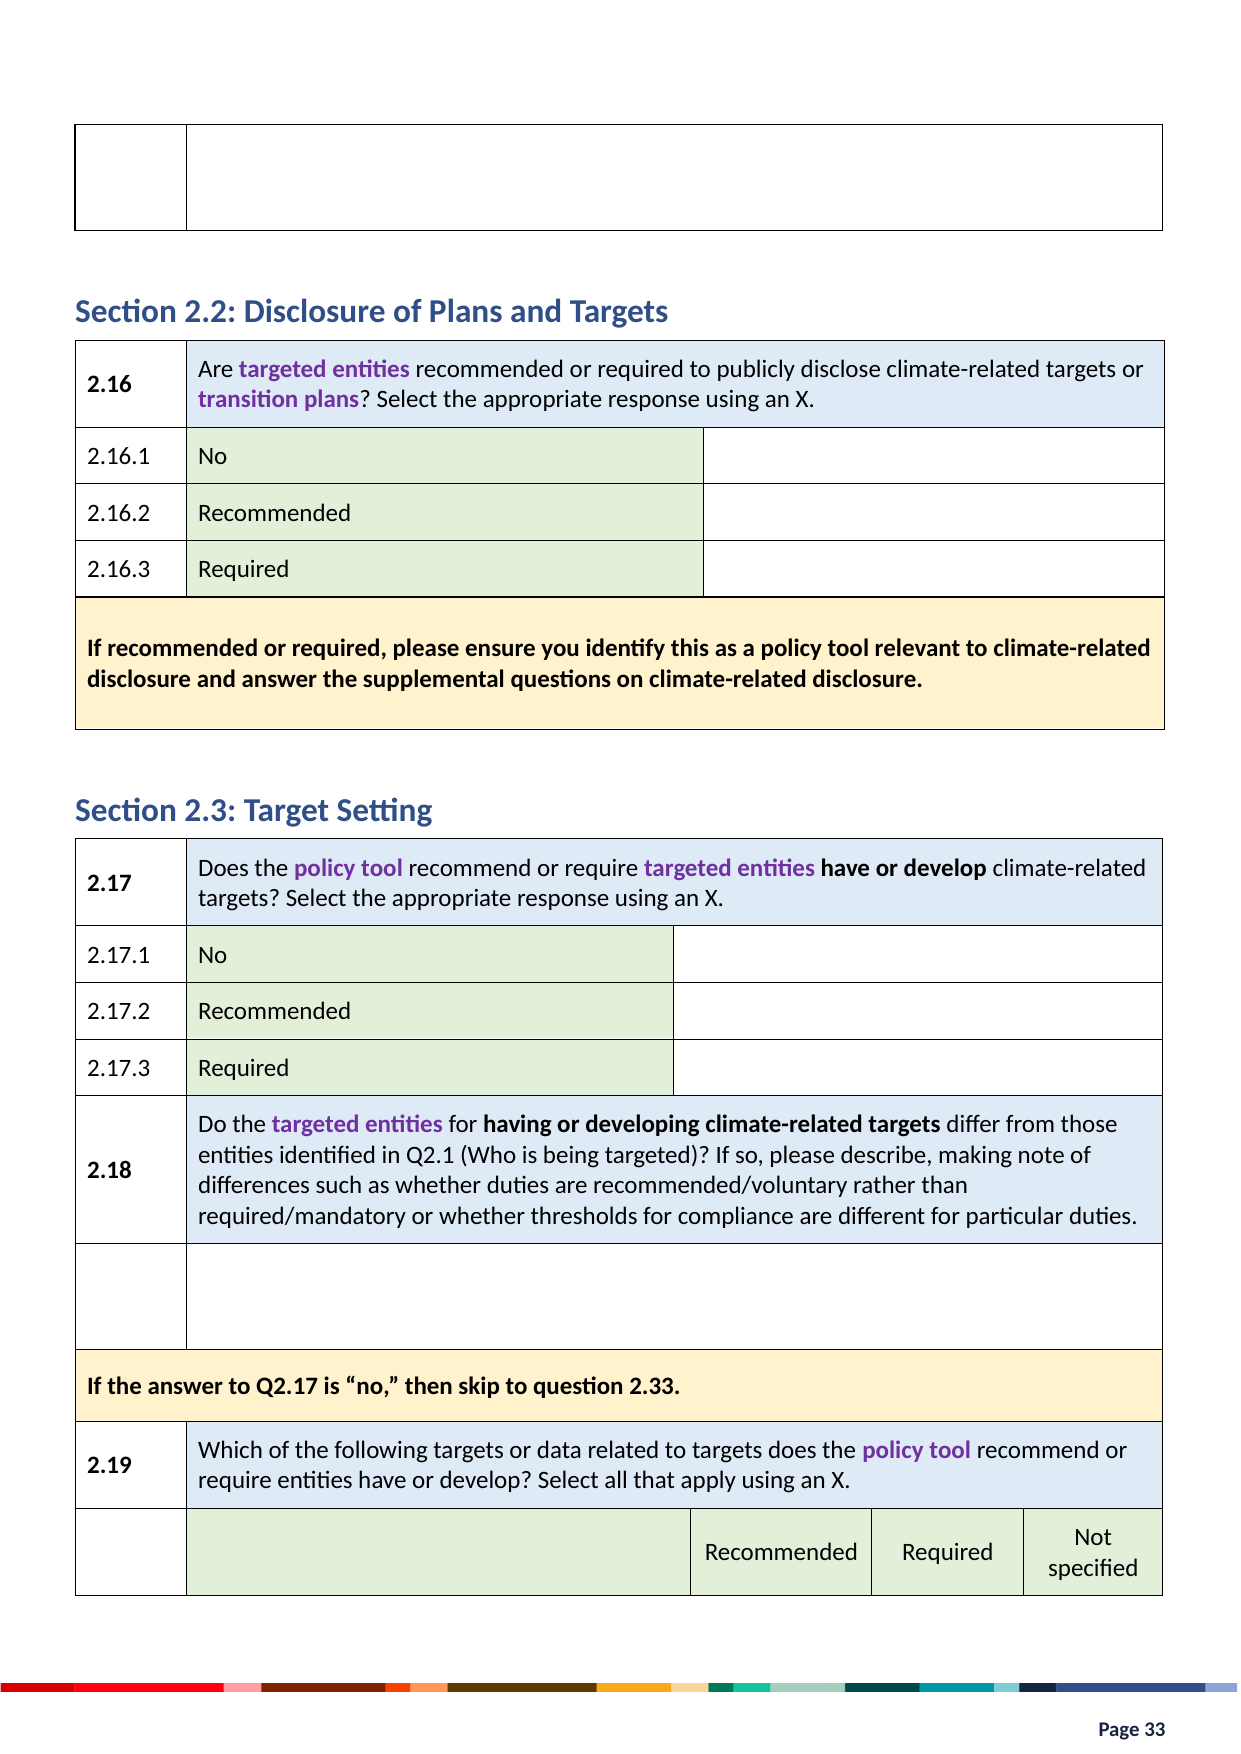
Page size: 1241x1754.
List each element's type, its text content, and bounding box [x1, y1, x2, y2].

table_cell 2.17.2 [76, 983, 186, 1038]
table_header 2.17 [76, 839, 186, 925]
table_cell [674, 1040, 1162, 1095]
table_cell 2.16.3 [76, 541, 186, 596]
table_cell No [187, 926, 673, 982]
table_cell [76, 1509, 186, 1595]
table_cell [187, 125, 1162, 230]
table_cell 2.19 [76, 1422, 186, 1508]
table_cell Not specified [1024, 1509, 1162, 1595]
table_cell If recommended or required, please ensure you identify this as a policy tool relevant to climate-related disclosure and answer the supplemental questions on climate-related disclosure. [76, 598, 1164, 728]
table_cell Recommended [187, 983, 673, 1038]
table_cell Required [872, 1509, 1023, 1595]
table_cell [76, 1244, 186, 1349]
table_cell No [187, 428, 703, 483]
table_cell Required [187, 541, 703, 596]
table_cell If the answer to Q2.17 is “no,” then skip to question 2.33. [76, 1350, 1162, 1421]
table_cell [674, 983, 1162, 1038]
table_cell 2.16.2 [76, 484, 186, 540]
table_cell 2.16.1 [76, 428, 186, 483]
table_cell [704, 428, 1164, 483]
picture [0, 1683, 1236, 1692]
table_cell Recommended [691, 1509, 871, 1595]
table_cell [704, 541, 1164, 596]
table_header 2.16 [76, 341, 186, 427]
table_header Are targeted entities recommended or required to publicly disclose climate-related targets or transition plans? Select the appropriate response using an X. [187, 341, 1164, 427]
table_header Does the policy tool recommend or require targeted entities have or develop climate-related targets? Select the appropriate response using an X. [187, 839, 1162, 925]
table_cell 2.18 [76, 1096, 186, 1243]
table_cell 2.17.1 [76, 926, 186, 982]
table_cell [674, 926, 1162, 982]
table_cell Do the targeted entities for having or developing climate-related targets differ from those entities identified in Q2.1 (Who is being targeted)? If so, please describe, making note of differences such as whether duties are recommended/voluntary rather than required/mandatory or whether thresholds for compliance are different for particular duties. [187, 1096, 1162, 1243]
table_cell Recommended [187, 484, 703, 540]
subtitle Section 2.3: Target Setting [75, 789, 1165, 830]
table_cell 2.17.3 [76, 1040, 186, 1095]
table_cell [187, 1509, 690, 1595]
table_cell [704, 484, 1164, 540]
table_cell Required [187, 1040, 673, 1095]
table_cell [76, 125, 186, 230]
subtitle Section 2.2: Disclosure of Plans and Targets [75, 291, 1165, 331]
table_cell Which of the following targets or data related to targets does the policy tool recommend or require entities have or develop? Select all that apply using an X. [187, 1422, 1162, 1508]
table_cell [187, 1244, 1162, 1349]
